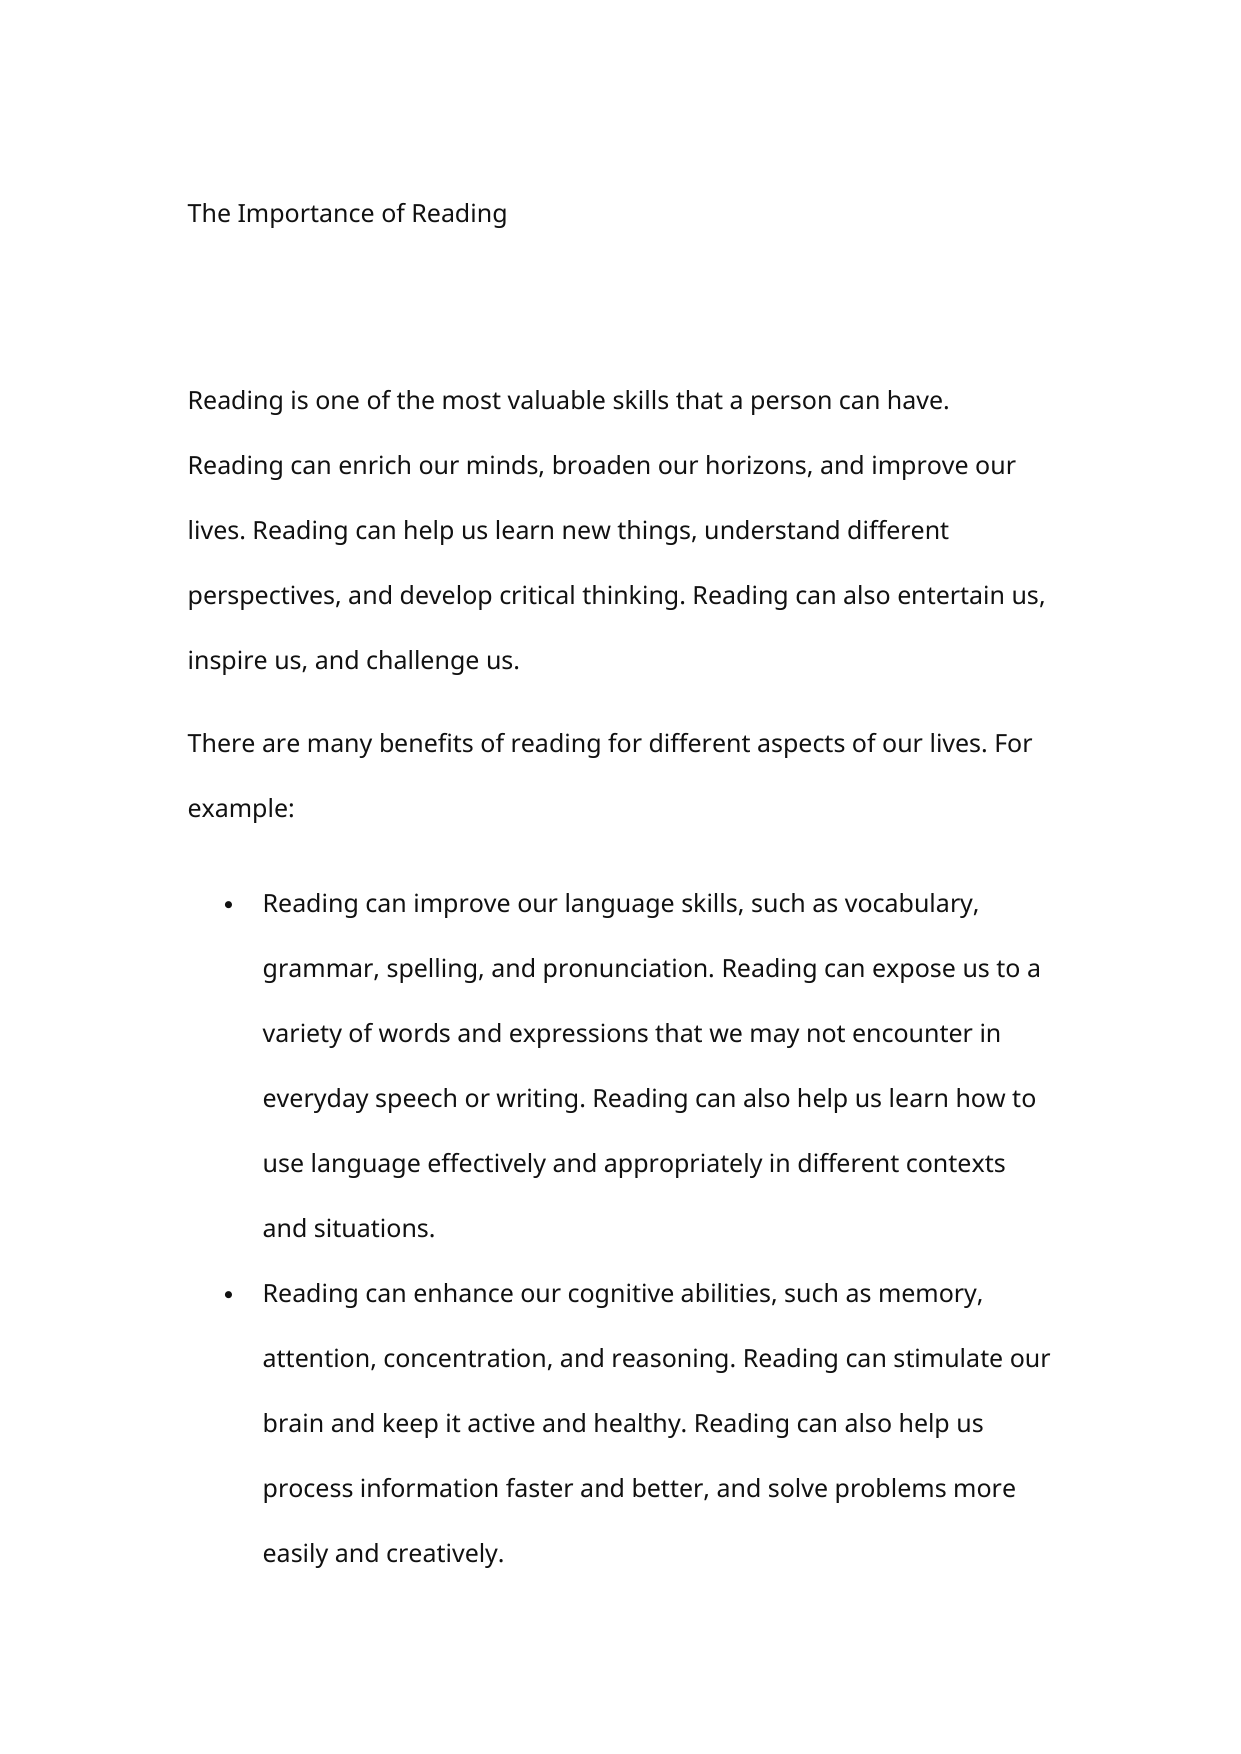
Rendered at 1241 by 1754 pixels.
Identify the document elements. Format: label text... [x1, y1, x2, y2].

list Reading can improve our language skills, such as vocabulary, grammar, spelling, and pronunciation. Reading can expose us to a variety of words and expressions that we may not encounter in everyday speech or writing. Reading can also help us learn how to use language effectively and appropriately in different contexts and situations. [225, 870, 1053, 1260]
list Reading can enhance our cognitive abilities, such as memory, attention, concentration, and reasoning. Reading can stimulate our brain and keep it active and healthy. Reading can also help us process information faster and better, and solve problems more easily and creatively. [225, 1260, 1053, 1585]
text The Importance of Reading [187, 181, 1053, 246]
text Reading is one of the most valuable skills that a person can have. Reading can enrich our minds, broaden our horizons, and improve our lives. Reading can help us learn new things, understand different perspectives, and develop critical thinking. Reading can also entertain us, inspire us, and challenge us. [187, 367, 1053, 692]
text There are many benefits of reading for different aspects of our lives. For example: [187, 711, 1053, 841]
